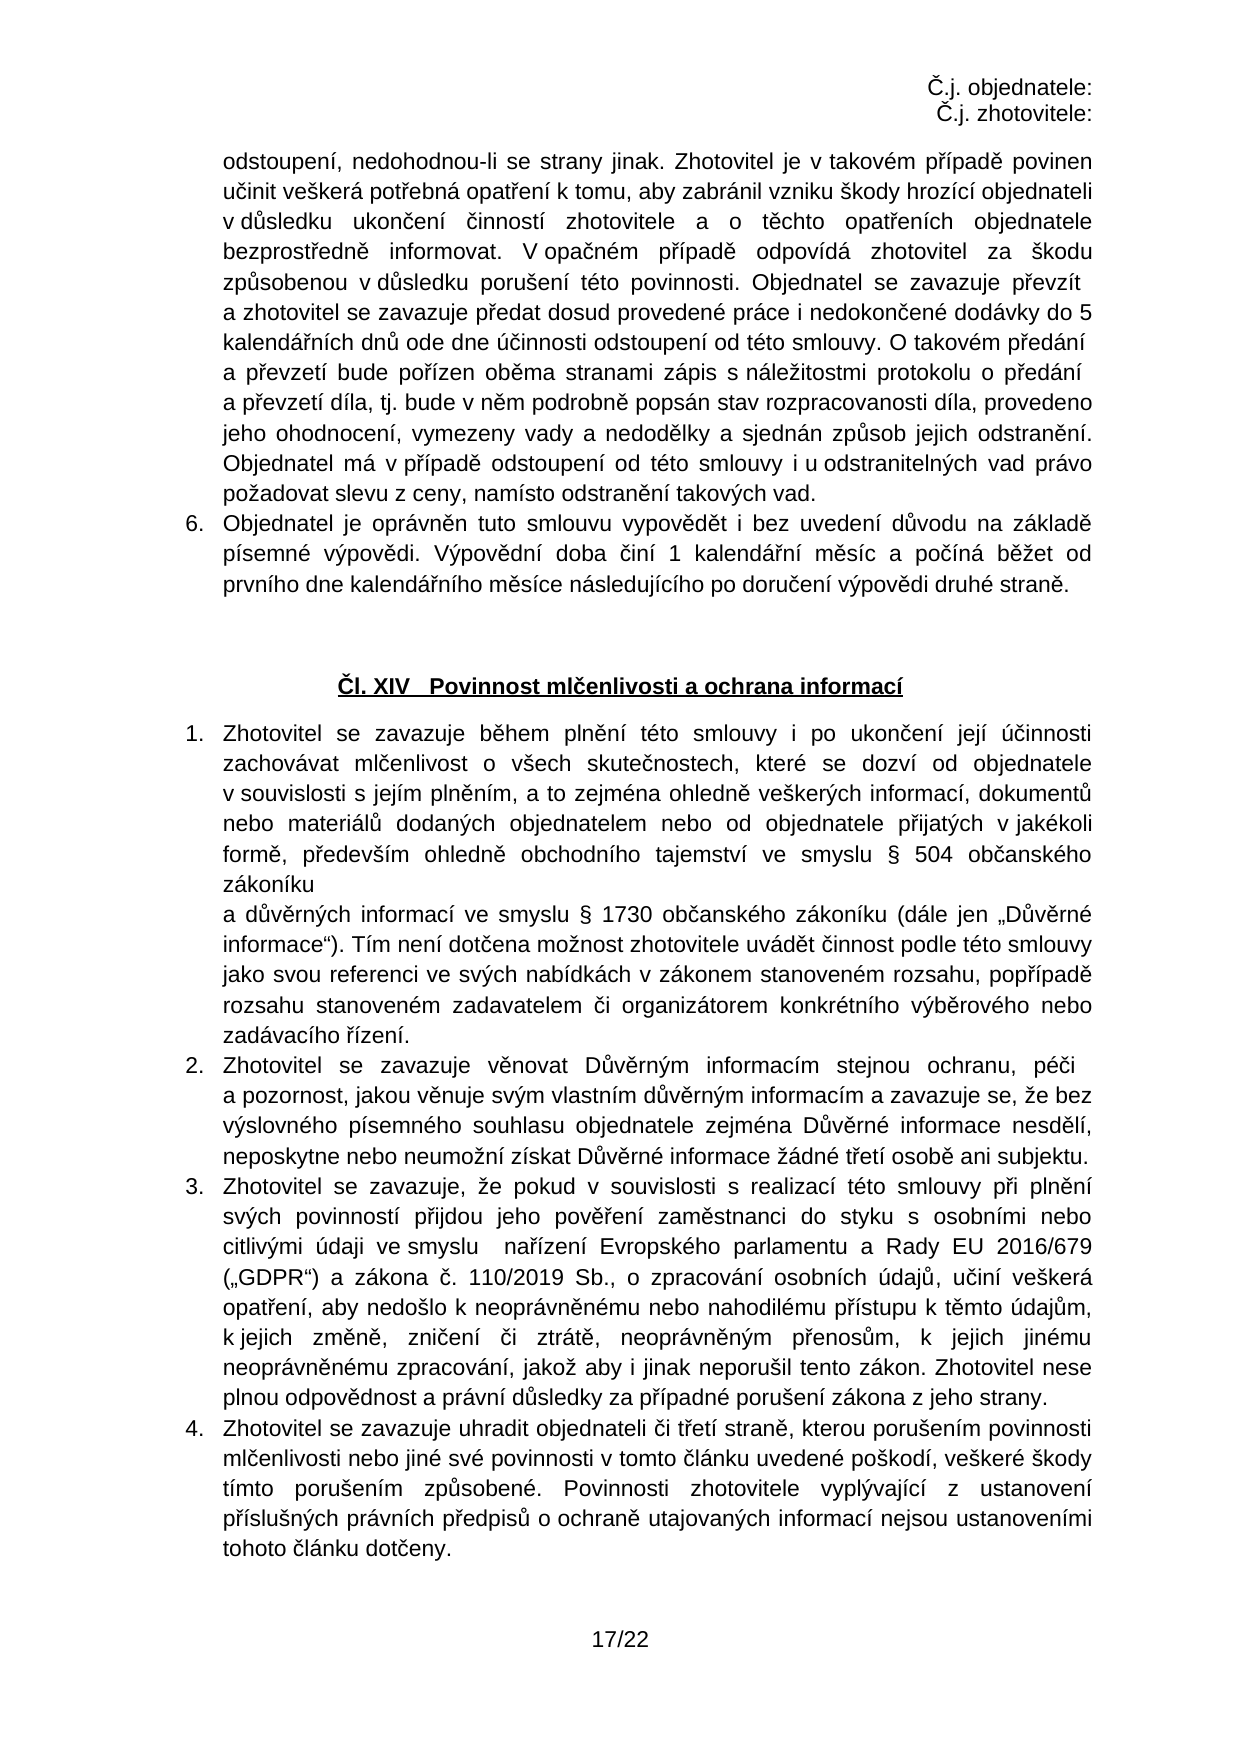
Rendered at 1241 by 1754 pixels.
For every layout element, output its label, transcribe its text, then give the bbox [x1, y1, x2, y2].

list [185, 148, 1093, 506]
list Zhotovitel se zavazuje během plnění této smlouvy i po ukončení její účinnosti zachovávat mlčenlivost o všech skutečnostech, které se dozví od objednatele v souvislosti s jejím plněním, a to zejména ohledně veškerých informací, dokumentů nebo materiálů dodaných objednatelem nebo od objednatele přijatých v jakékoli formě, především ohledně obchodního tajemství ve smyslu § 504 občanského zákoníku a důvěrných informací ve smyslu § 1730 občanského zákoníku (dále jen „Důvěrné informace“). Tím není dotčena možnost zhotovitele uvádět činnost podle této smlouvy jako svou referenci ve svých nabídkách v zákonem stanoveném rozsahu, popřípadě rozsahu stanoveném zadavatelem či organizátorem konkrétního výběrového nebo zadávacího řízení. [185, 720, 1093, 1048]
list Zhotovitel se zavazuje uhradit objednateli či třetí straně, kterou porušením povinnosti mlčenlivosti nebo jiné své povinnosti v tomto článku uvedené poškodí, veškeré škody tímto porušením způsobené. Povinnosti zhotovitele vyplývající z ustanovení příslušných právních předpisů o ochraně utajovaných informací nejsou ustanoveními tohoto článku dotčeny. [185, 1414, 1093, 1562]
text Čl. XIV Povinnost mlčenlivosti a ochrana informací [148, 673, 1093, 699]
list Zhotovitel se zavazuje, že pokud v souvislosti s realizací této smlouvy při plnění svých povinností přijdou jeho pověření zaměstnanci do styku s osobními nebo citlivými údaji ve smyslu nařízení Evropského parlamentu a Rady EU 2016/679 („GDPR“) a zákona č. 110/2019 Sb., o zpracování osobních údajů, učiní veškerá opatření, aby nedošlo k neoprávněnému nebo nahodilému přístupu k těmto údajům, k jejich změně, zničení či ztrátě, neoprávněným přenosům, k jejich jinému neoprávněnému zpracování, jakož aby i jinak neporušil tento zákon. Zhotovitel nese plnou odpovědnost a právní důsledky za případné porušení zákona z jeho strany. [185, 1173, 1093, 1411]
list Zhotovitel se zavazuje věnovat Důvěrným informacím stejnou ochranu, péči a pozornost, jakou věnuje svým vlastním důvěrným informacím a zavazuje se, že bez výslovného písemného souhlasu objednatele zejména Důvěrné informace nesdělí, neposkytne nebo neumožní získat Důvěrné informace žádné třetí osobě ani subjektu. [185, 1052, 1093, 1169]
list Objednatel je oprávněn tuto smlouvu vypovědět i bez uvedení důvodu na základě písemné výpovědi. Výpovědní doba činí 1 kalendářní měsíc a počíná běžet od prvního dne kalendářního měsíce následujícího po doručení výpovědi druhé straně. [185, 510, 1093, 597]
